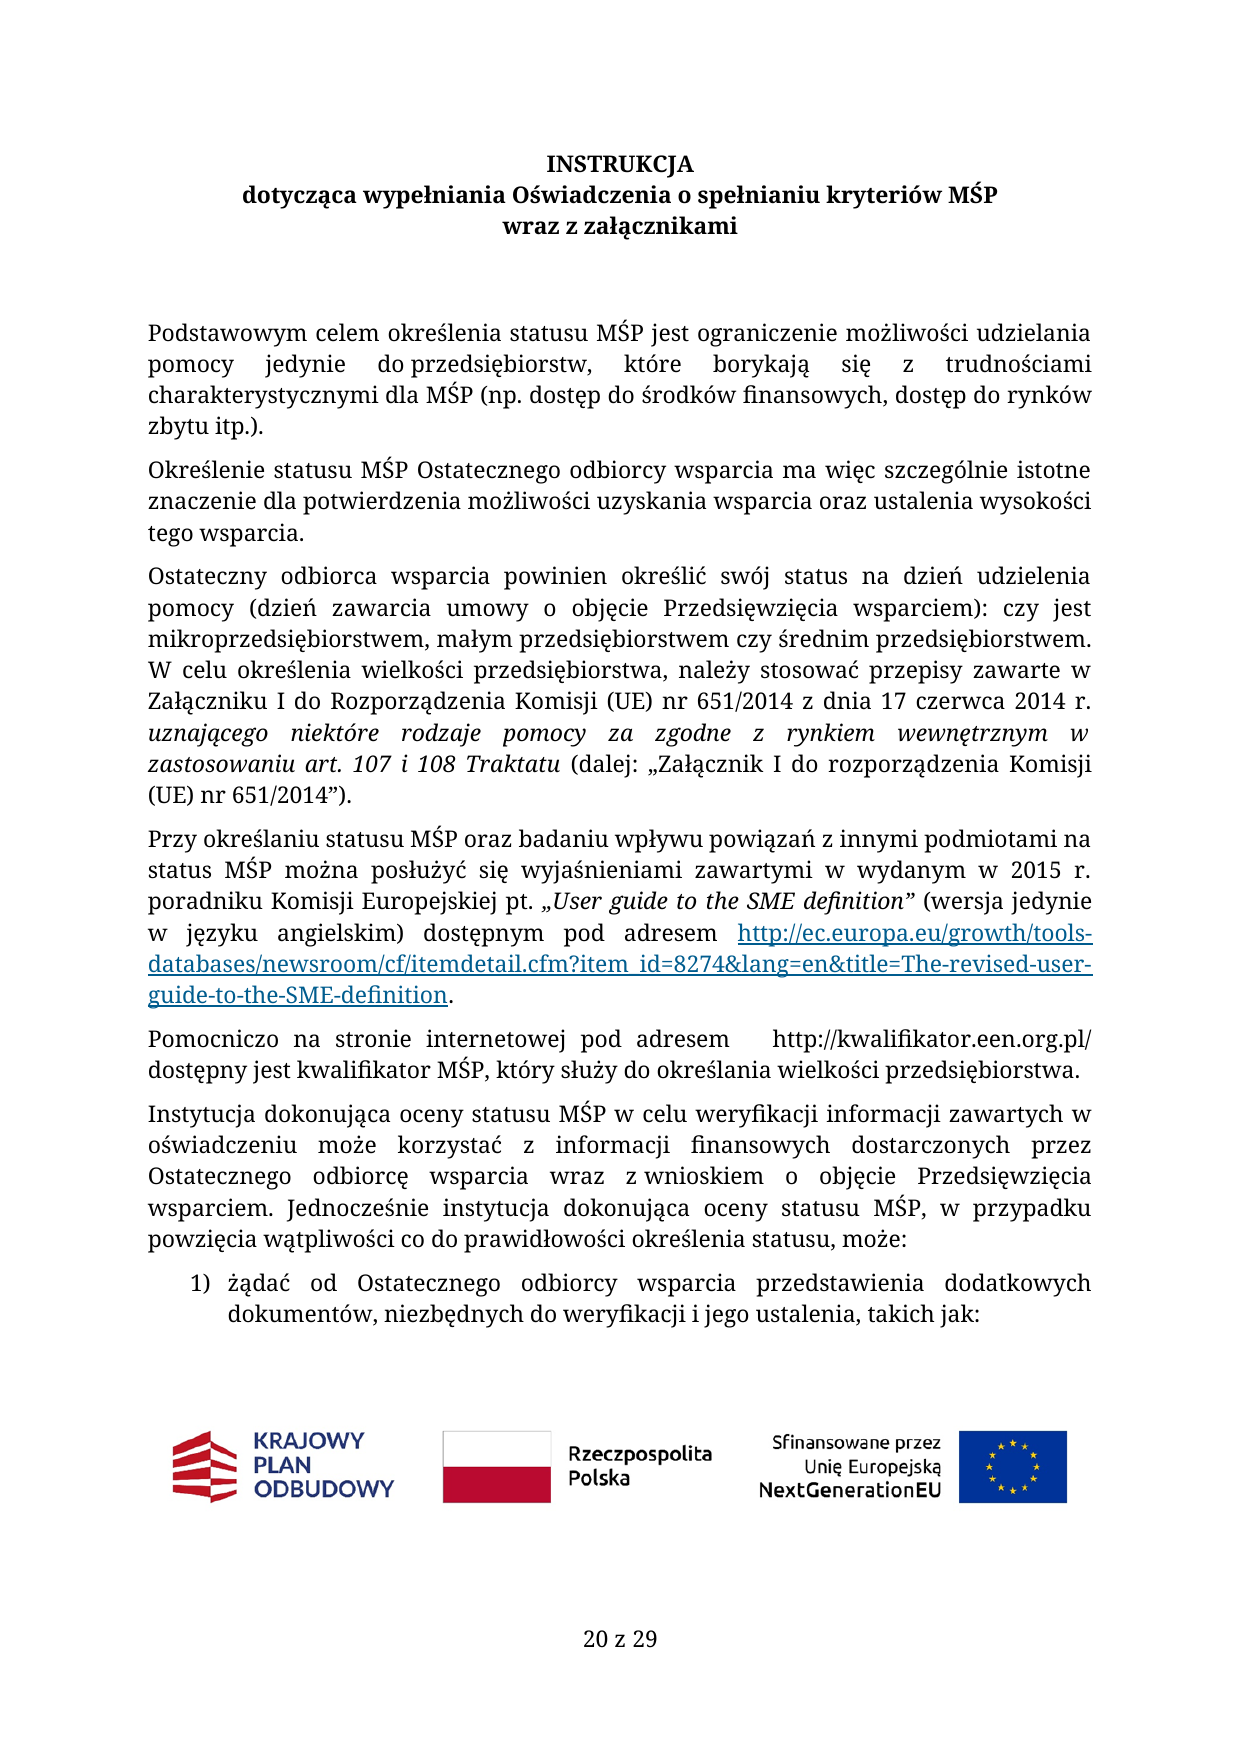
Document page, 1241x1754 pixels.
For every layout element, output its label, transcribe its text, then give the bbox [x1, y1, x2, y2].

text Przy określaniu statusu MŚP oraz badaniu wpływu powiązań z innymi podmiotami na status MŚP można posłużyć się wyjaśnieniami zawartymi w wydanym w 2015 r. poradniku Komisji Europejskiej pt. „User guide to the SME definition” (wersja jedynie w języku angielskim) dostępnym pod adresem http://ec.europa.eu/growth/tools-databases/newsroom/cf/itemdetail.cfm?item_id=8274&lang=en&title=The-revised-user-guide-to-the-SME-definition. [148, 976, 1092, 1010]
text Przy określaniu statusu MŚP oraz badaniu wpływu powiązań z innymi podmiotami na status MŚP można posłużyć się wyjaśnieniami zawartymi w wydanym w 2015 r. poradniku Komisji Europejskiej pt. „User guide to the SME definition” (wersja jedynie w języku angielskim) dostępnym pod adresem http://ec.europa.eu/growth/tools-databases/newsroom/cf/itemdetail.cfm?item_id=8274&lang=en&title=The-revised-user-guide-to-the-SME-definition. [148, 823, 1092, 974]
text Określenie statusu MŚP Ostatecznego odbiorcy wsparcia ma więc szczególnie istotne znaczenie dla potwierdzenia możliwości uzyskania wsparcia oraz ustalenia wysokości tego wsparcia. [148, 454, 1092, 548]
text Ostateczny odbiorca wsparcia powinien określić swój status na dzień udzielenia pomocy (dzień zawarcia umowy o objęcie Przedsięwzięcia wsparciem): czy jest mikroprzedsiębiorstwem, małym przedsiębiorstwem czy średnim przedsiębiorstwem. W celu określenia wielkości przedsiębiorstwa, należy stosować przepisy zawarte w Załączniku I do Rozporządzenia Komisji (UE) nr 651/2014 z dnia 17 czerwca 2014 r. uznającego niektóre rodzaje pomocy za zgodne z rynkiem wewnętrznym w zastosowaniu art. 107 i 108 Traktatu (dalej: „Załącznik I do rozporządzenia Komisji (UE) nr 651/2014”). [148, 560, 1092, 810]
text Pomocniczo na stronie internetowej pod adresem http://kwalifikator.een.org.pl/ dostępny jest kwalifikator MŚP, który służy do określania wielkości przedsiębiorstwa. [148, 1023, 1092, 1085]
text dotycząca wypełniania Oświadczenia o spełnianiu kryteriów MŚP [148, 179, 1092, 210]
text Instytucja dokonująca oceny statusu MŚP w celu weryfikacji informacji zawartych w oświadczeniu może korzystać z informacji finansowych dostarczonych przez Ostatecznego odbiorcę wsparcia wraz z wnioskiem o objęcie Przedsięwzięcia wsparciem. Jednocześnie instytucja dokonująca oceny statusu MŚP, w przypadku powzięcia wątpliwości co do prawidłowości określenia statusu, może: [148, 1098, 1092, 1254]
text Podstawowym celem określenia statusu MŚP jest ograniczenie możliwości udzielania pomocy jedynie do przedsiębiorstw, które borykają się z trudnościami charakterystycznymi dla MŚP (np. dostęp do środków finansowych, dostęp do rynków zbytu itp.). [148, 316, 1092, 441]
text wraz z załącznikami [148, 210, 1092, 241]
list żądać od Ostatecznego odbiorcy wsparcia przedstawienia dodatkowych dokumentów, niezbędnych do weryfikacji i jego ustalenia, takich jak: [190, 1266, 1092, 1329]
text INSTRUKCJA [148, 148, 1092, 179]
